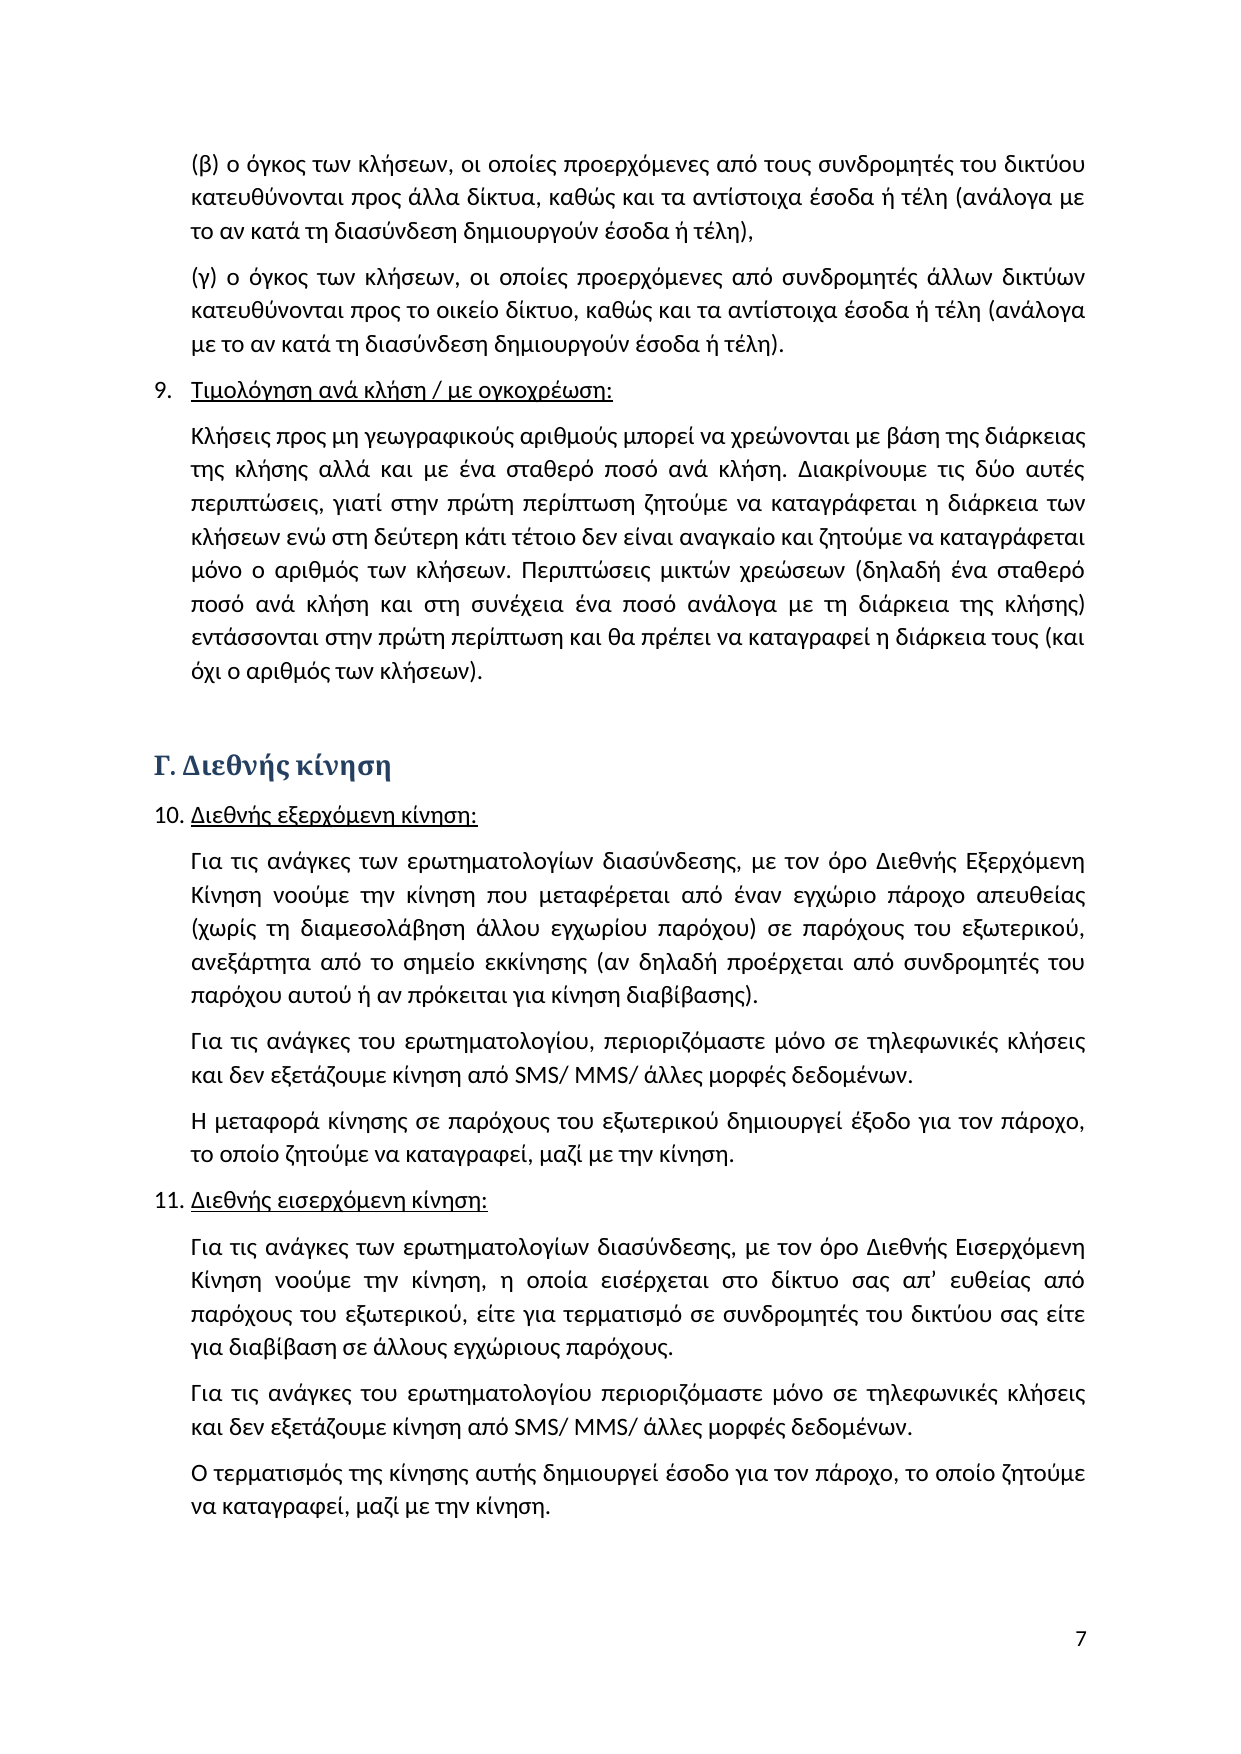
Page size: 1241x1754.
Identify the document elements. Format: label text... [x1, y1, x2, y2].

text Για τις ανάγκες του ερωτηματολογίου περιοριζόμαστε μόνο σε τηλεφωνικές κλήσεις και δεν εξετάζουμε κίνηση από SMS/ MMS/ άλλες μορφές δεδομένων. [191, 1377, 1087, 1441]
text Κλήσεις προς μη γεωγραφικούς αριθμούς μπορεί να χρεώνονται με βάση της διάρκειας της κλήσης αλλά και με ένα σταθερό ποσό ανά κλήση. Διακρίνουμε τις δύο αυτές περιπτώσεις, γιατί στην πρώτη περίπτωση ζητούμε να καταγράφεται η διάρκεια των κλήσεων ενώ στη δεύτερη κάτι τέτοιο δεν είναι αναγκαίο και ζητούμε να καταγράφεται μόνο ο αριθμός των κλήσεων. Περιπτώσεις μικτών χρεώσεων (δηλαδή ένα σταθερό ποσό ανά κλήση και στη συνέχεια ένα ποσό ανάλογα με τη διάρκεια της κλήσης) εντάσσονται στην πρώτη περίπτωση και θα πρέπει να καταγραφεί η διάρκεια τους (και όχι ο αριθμός των κλήσεων). [191, 420, 1087, 685]
list Τιμολόγηση ανά κλήση / με ογκοχρέωση: [153, 374, 1087, 404]
text (γ) ο όγκος των κλήσεων, οι οποίες προερχόμενες από συνδρομητές άλλων δικτύων κατευθύνονται προς το οικείο δίκτυο, καθώς και τα αντίστοιχα έσοδα ή τέλη (ανάλογα με το αν κατά τη διασύνδεση δημιουργούν έσοδα ή τέλη). [191, 261, 1087, 358]
text Για τις ανάγκες των ερωτηματολογίων διασύνδεσης, με τον όρο Διεθνής Εξερχόμενη Κίνηση νοούμε την κίνηση που μεταφέρεται από έναν εγχώριο πάροχο απευθείας (χωρίς τη διαμεσολάβηση άλλου εγχωρίου παρόχου) σε παρόχους του εξωτερικού, ανεξάρτητα από το σημείο εκκίνησης (αν δηλαδή προέρχεται από συνδρομητές του παρόχου αυτού ή αν πρόκειται για κίνηση διαβίβασης). [191, 845, 1087, 1010]
text Για τις ανάγκες του ερωτηματολογίου, περιοριζόμαστε μόνο σε τηλεφωνικές κλήσεις και δεν εξετάζουμε κίνηση από SMS/ MMS/ άλλες μορφές δεδομένων. [191, 1026, 1087, 1089]
text Για τις ανάγκες των ερωτηματολογίων διασύνδεσης, με τον όρο Διεθνής Εισερχόμενη Κίνηση νοούμε την κίνηση, η οποία εισέρχεται στο δίκτυο σας απ’ ευθείας από παρόχους του εξωτερικού, είτε για τερματισμό σε συνδρομητές του δικτύου σας είτε για διαβίβαση σε άλλους εγχώριους παρόχους. [191, 1231, 1087, 1362]
list Διεθνής εξερχόμενη κίνηση: [153, 799, 1087, 830]
text (β) ο όγκος των κλήσεων, οι οποίες προερχόμενες από τους συνδρομητές του δικτύου κατευθύνονται προς άλλα δίκτυα, καθώς και τα αντίστοιχα έσοδα ή τέλη (ανάλογα με το αν κατά τη διασύνδεση δημιουργούν έσοδα ή τέλη), [191, 148, 1087, 245]
subtitle Γ. Διεθνής κίνηση [153, 751, 1087, 782]
text Η μεταφορά κίνησης σε παρόχους του εξωτερικού δημιουργεί έξοδο για τον πάροχο, το οποίο ζητούμε να καταγραφεί, μαζί με την κίνηση. [191, 1105, 1087, 1169]
text Ο τερματισμός της κίνησης αυτής δημιουργεί έσοδο για τον πάροχο, το οποίο ζητούμε να καταγραφεί, μαζί με την κίνηση. [191, 1457, 1087, 1521]
list Διεθνής εισερχόμενη κίνηση: [153, 1185, 1087, 1215]
